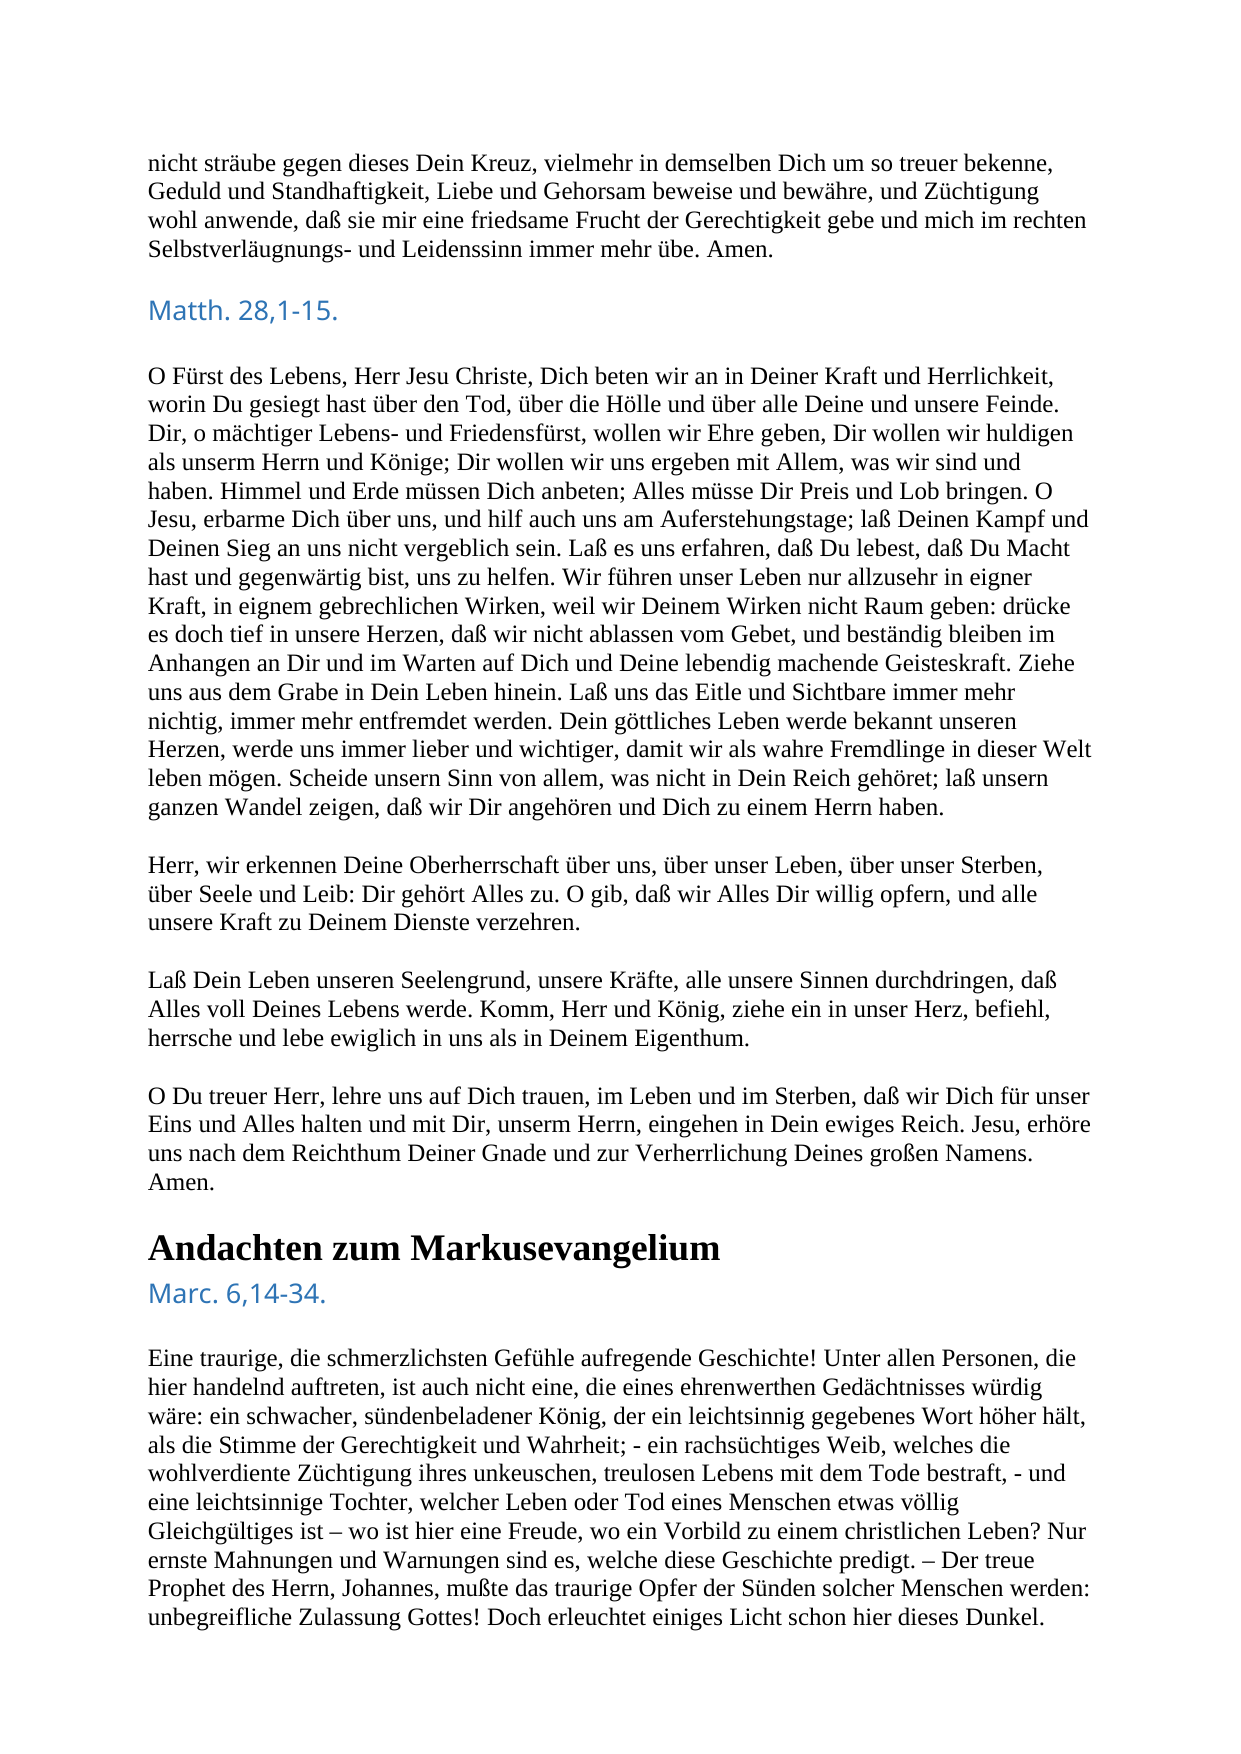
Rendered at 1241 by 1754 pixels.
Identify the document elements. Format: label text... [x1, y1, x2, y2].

text Herr, wir erkennen Deine Oberherrschaft über uns, über unser Leben, über unser Sterben, über Seele und Leib: Dir gehört Alles zu. O gib, daß wir Alles Dir willig opfern, und alle unsere Kraft zu Deinem Dienste verzehren. [148, 850, 1093, 936]
text O Du treuer Herr, lehre uns auf Dich trauen, im Leben und im Sterben, daß wir Dich für unser Eins und Alles halten und mit Dir, unserm Herrn, eingehen in Dein ewiges Reich. Jesu, erhöre uns nach dem Reichthum Deiner Gnade und zur Verherrlichung Deines großen Namens. Amen. [148, 1081, 1093, 1196]
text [148, 1343, 1093, 1631]
subtitle Andachten zum Markusevangelium [148, 1225, 1093, 1268]
subtitle Marc. 6,14-34. [148, 1274, 1093, 1311]
subtitle Matth. 28,1-15. [148, 292, 1093, 329]
text O Fürst des Lebens, Herr Jesu Christe, Dich beten wir an in Deiner Kraft und Herrlichkeit, worin Du gesiegt hast über den Tod, über die Hölle und über alle Deine und unsere Feinde. Dir, o mächtiger Lebens- und Friedensfürst, wollen wir Ehre geben, Dir wollen wir huldigen als unserm Herrn und Könige; Dir wollen wir uns ergeben mit Allem, was wir sind und haben. Himmel und Erde müssen Dich anbeten; Alles müsse Dir Preis und Lob bringen. O Jesu, erbarme Dich über uns, und hilf auch uns am Auferstehungstage; laß Deinen Kampf und Deinen Sieg an uns nicht vergeblich sein. Laß es uns erfahren, daß Du lebest, daß Du Macht hast und gegenwärtig bist, uns zu helfen. Wir führen unser Leben nur allzusehr in eigner Kraft, in eignem gebrechlichen Wirken, weil wir Deinem Wirken nicht Raum geben: drücke es doch tief in unsere Herzen, daß wir nicht ablassen vom Gebet, und beständig bleiben im Anhangen an Dir und im Warten auf Dich und Deine lebendig machende Geisteskraft. Ziehe uns aus dem Grabe in Dein Leben hinein. Laß uns das Eitle und Sichtbare immer mehr nichtig, immer mehr entfremdet werden. Dein göttliches Leben werde bekannt unseren Herzen, werde uns immer lieber und wichtiger, damit wir als wahre Fremdlinge in dieser Welt leben mögen. Scheide unsern Sinn von allem, was nicht in Dein Reich gehöret; laß unsern ganzen Wandel zeigen, daß wir Dir angehören und Dich zu einem Herrn haben. [148, 361, 1093, 821]
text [148, 148, 1093, 263]
text Laß Dein Leben unseren Seelengrund, unsere Kräfte, alle unsere Sinnen durchdringen, daß Alles voll Deines Lebens werde. Komm, Herr und König, ziehe ein in unser Herz, befiehl, herrsche und lebe ewiglich in uns als in Deinem Eigenthum. [148, 965, 1093, 1052]
